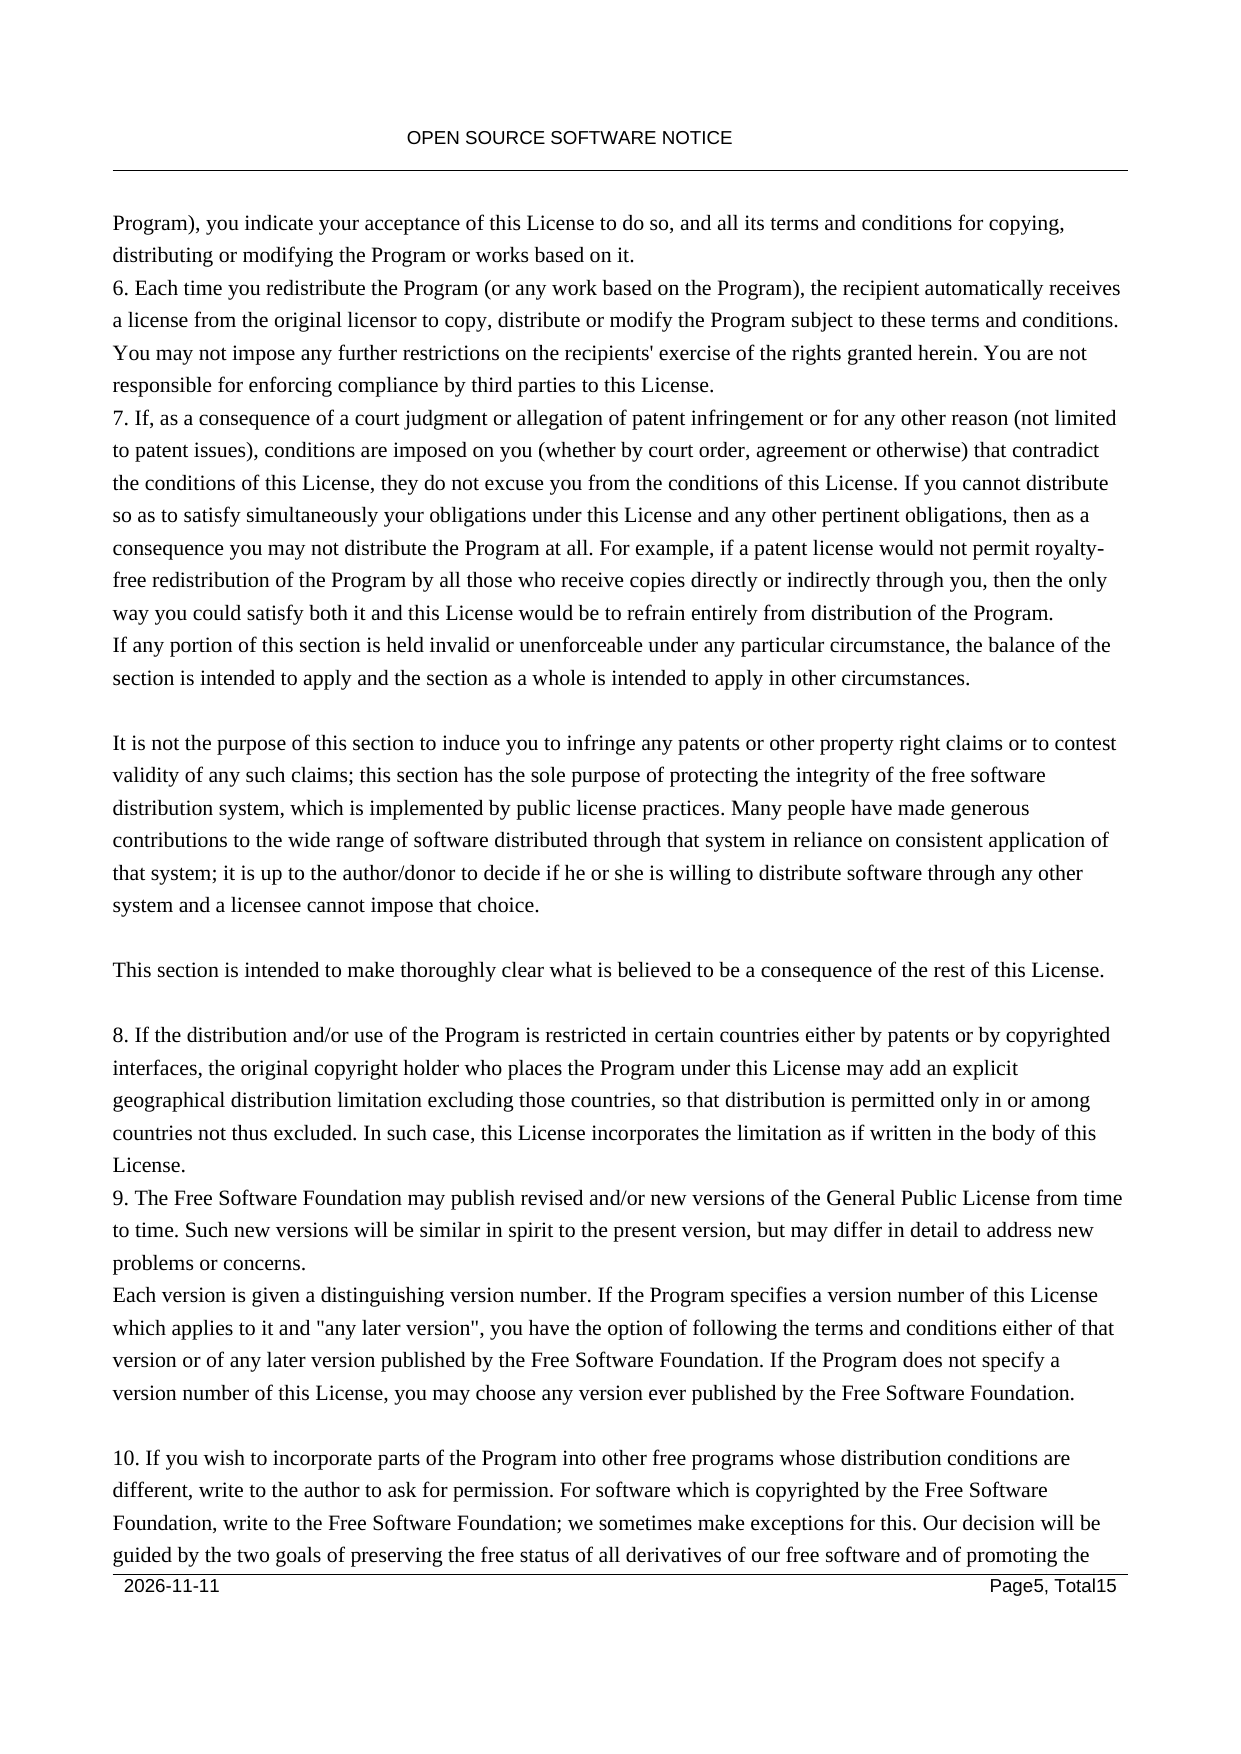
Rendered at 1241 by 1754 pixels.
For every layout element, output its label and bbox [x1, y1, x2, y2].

text [112, 206, 1128, 1571]
